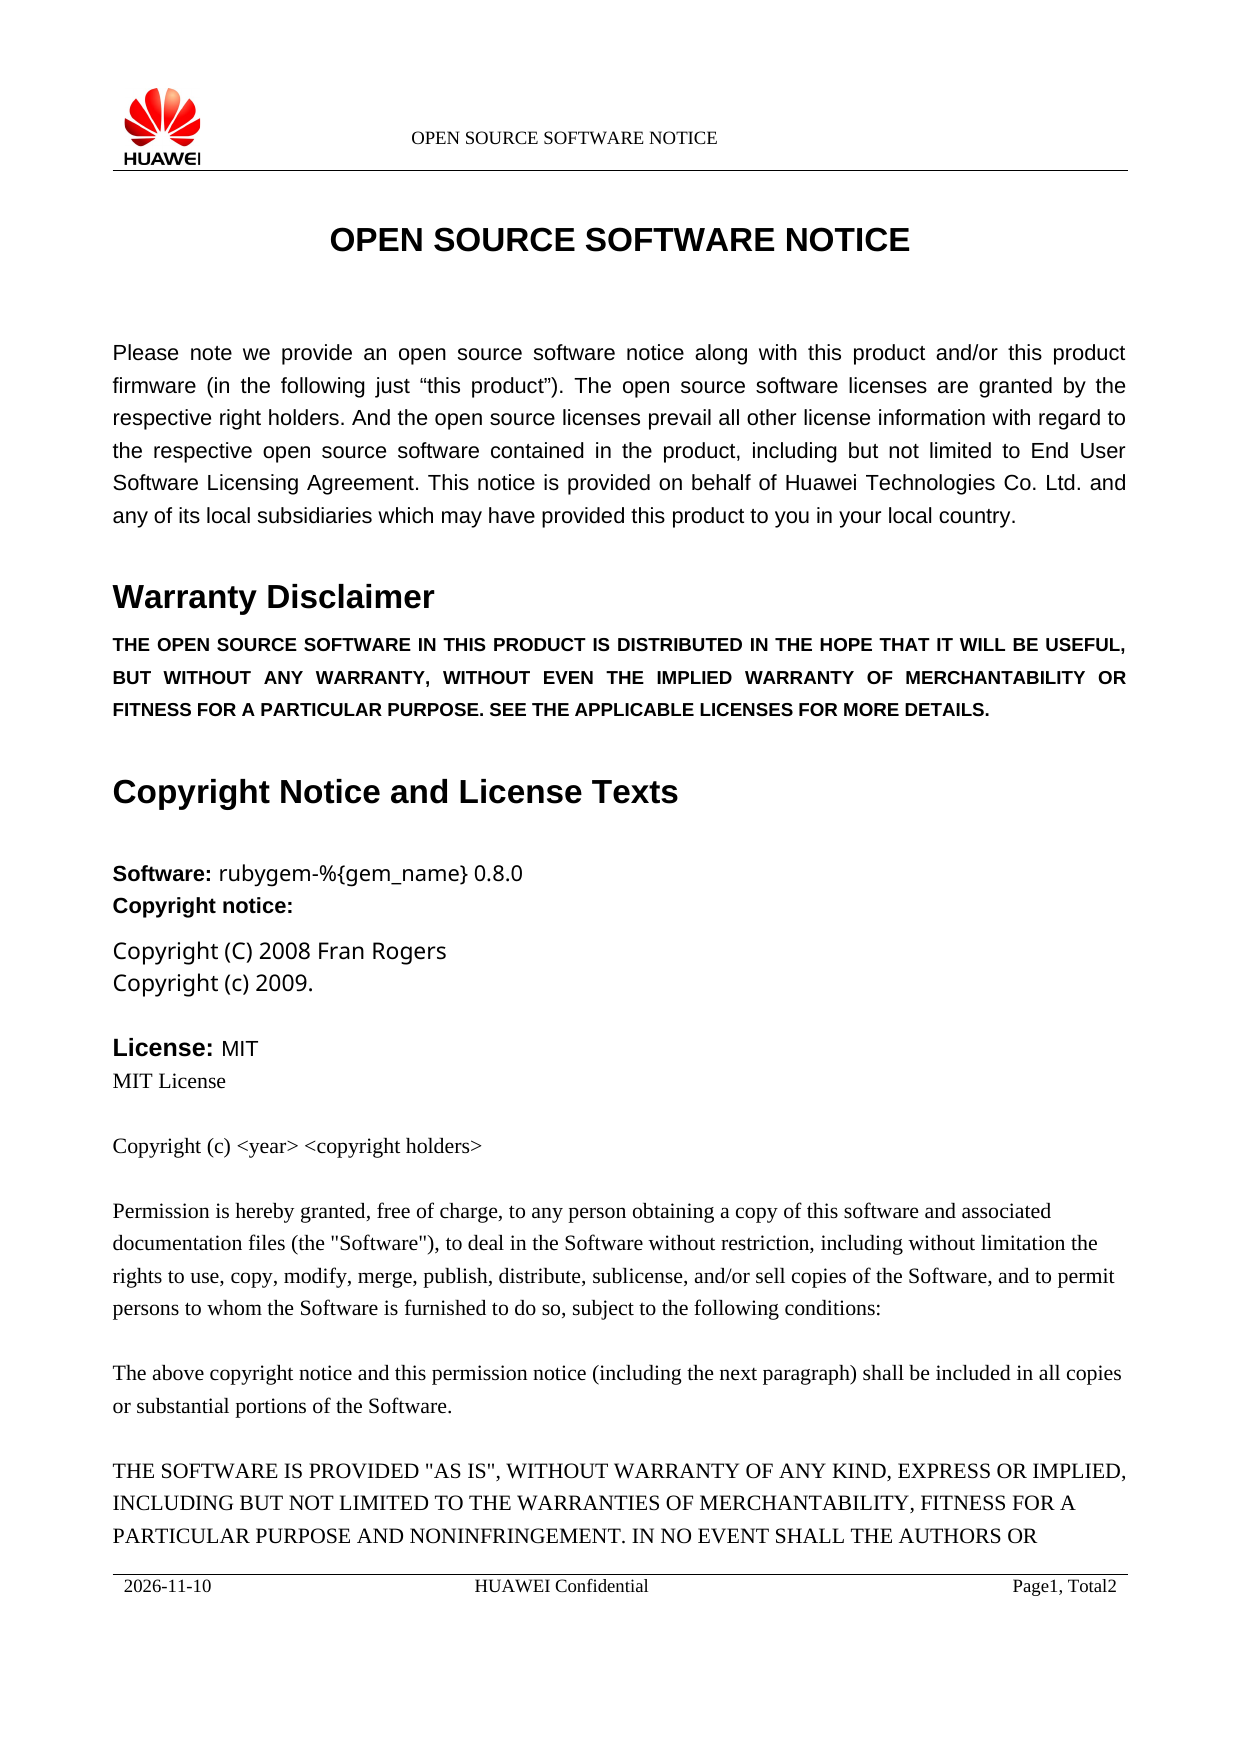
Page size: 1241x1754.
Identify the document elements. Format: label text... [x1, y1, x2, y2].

text License: MIT [112, 1031, 1128, 1064]
text Copyright notice: [112, 889, 1128, 921]
picture [124, 88, 201, 165]
text Please note we provide an open source software notice along with this product and/or this product firmware (in the following just “this product”). The open source software licenses are granted by the respective right holders. And the open source licenses prevail all other license information with regard to the respective open source software contained in the product, including but not limited to End User Software Licensing Agreement. This notice is provided on behalf of Huawei Technologies Co. Ltd. and any of its local subsidiaries which may have provided this product to you in your local country. [112, 336, 1128, 531]
text Warranty Disclaimer [112, 564, 1128, 629]
text Copyright (C) 2008 Fran Rogers Copyright (c) 2009. [112, 934, 1128, 1031]
text Copyright Notice and License Texts [112, 759, 1128, 824]
title Software: rubygem-%{gem_name} 0.8.0 [112, 856, 1128, 889]
text OPEN SOURCE SOFTWARE NOTICE [112, 206, 1128, 271]
text The open source software in this product is distributed in the hope that it will be useful, but WITHOUT ANY WARRANTY, without even the implied warranty of MERCHANTABILITY or FITNESS FOR A PARTICULAR PURPOSE. See the applicable licenses for more details. [112, 629, 1128, 726]
